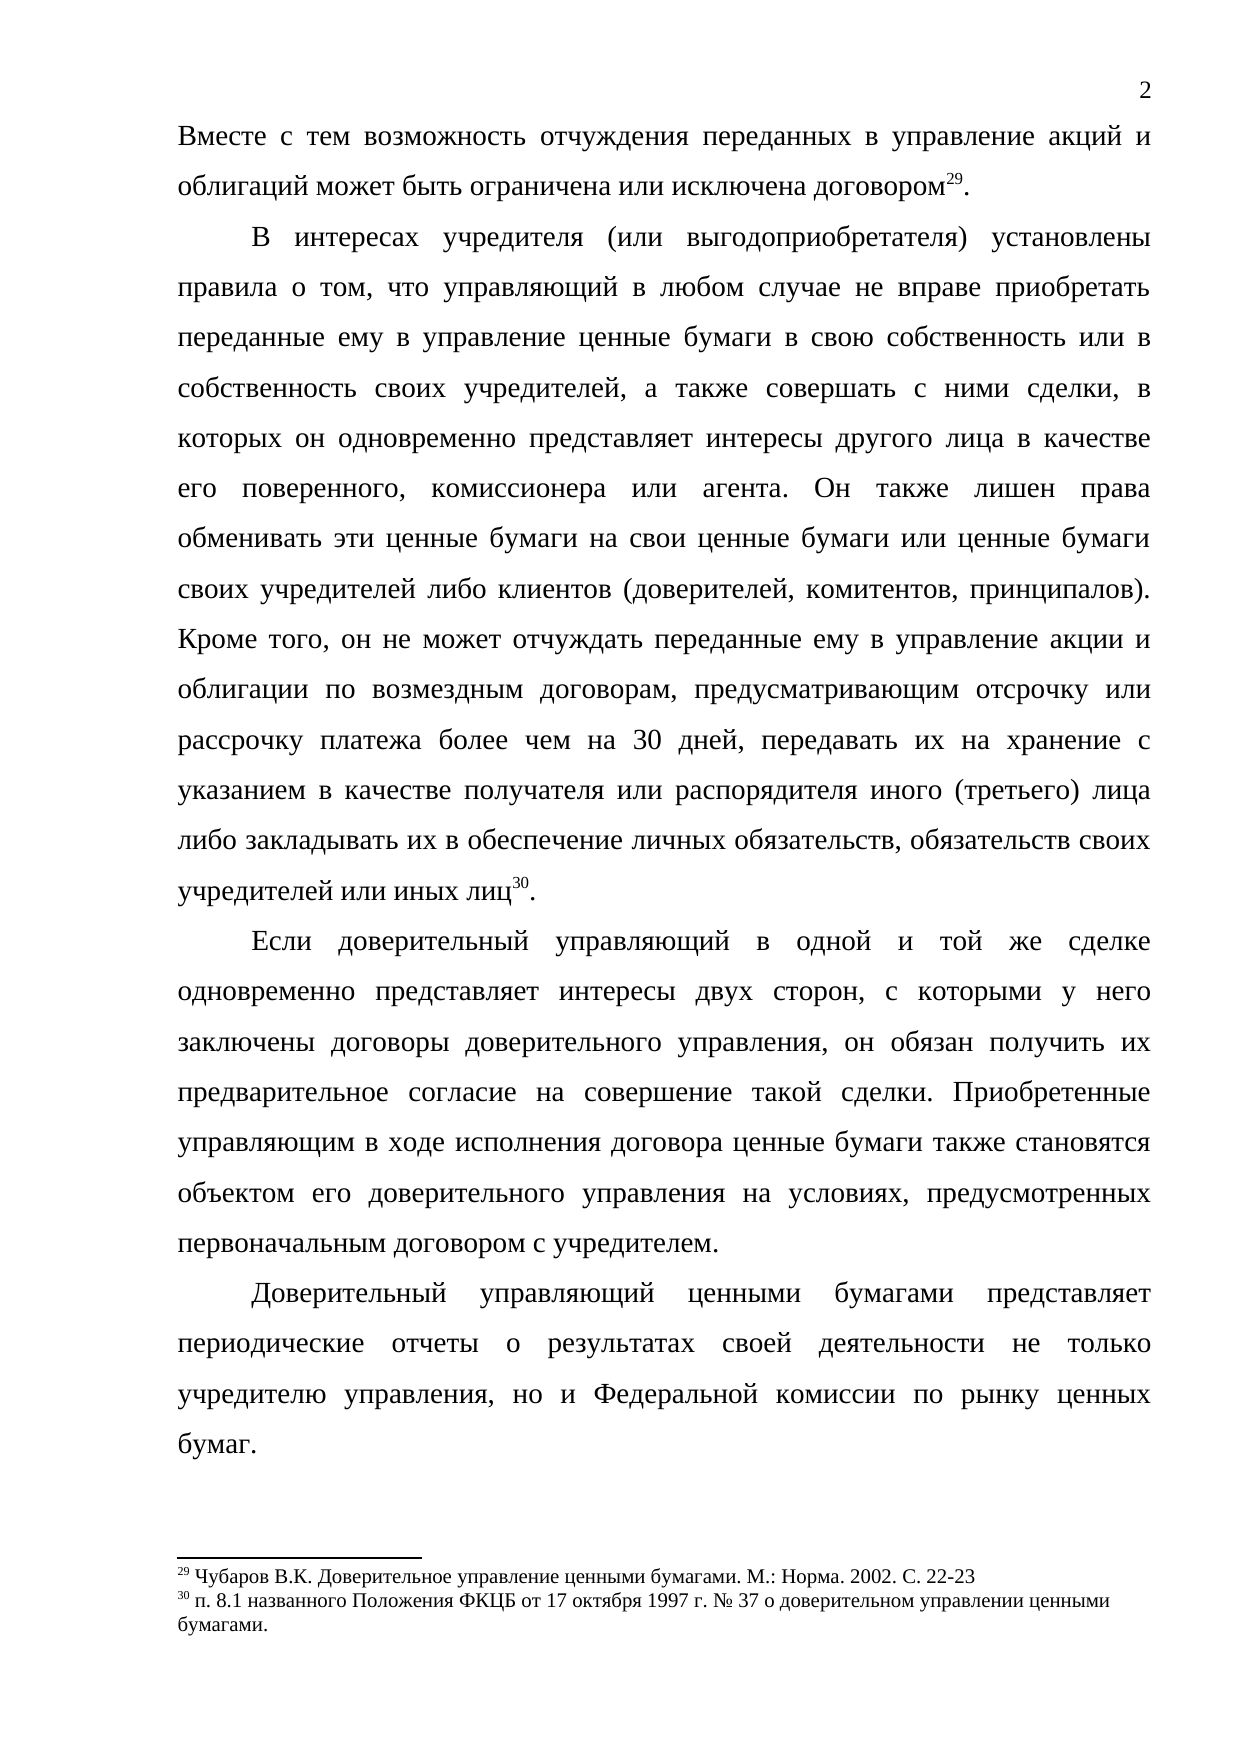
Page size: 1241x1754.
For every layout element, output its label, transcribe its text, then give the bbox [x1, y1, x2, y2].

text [177, 118, 1152, 202]
text Доверительный управляющий ценными бумагами представляет периодические отчеты о результатах своей деятельности не только учредителю управления, но и Федеральной комиссии по рынку ценных бумаг. [177, 1275, 1152, 1460]
text Если доверительный управляющий в одной и той же сделке одновременно представляет интересы двух сторон, с которыми у него заключены договоры доверительного управления, он обязан получить их предварительное согласие на совершение такой сделки. Приобретенные управляющим в ходе исполнения договора ценные бумаги также становятся объектом его доверительного управления на условиях, предусмотренных первоначальным договором с учредителем. [177, 923, 1152, 1258]
text В интересах учредителя (или выгодоприобретателя) установлены правила о том, что управляющий в любом случае не вправе приобретать переданные ему в управление ценные бумаги в свою собственность или в собственность своих учредителей, а также совершать с ними сделки, в которых он одновременно представляет интересы другого лица в качестве его поверенного, комиссионера или агента. Он также лишен права обменивать эти ценные бумаги на свои ценные бумаги или ценные бумаги своих учредителей либо клиентов (доверителей, комитентов, принципалов). Кроме того, он не может отчуждать переданные ему в управление акции и облигации по возмездным договорам, предусматривающим отсрочку или рассрочку платежа более чем на 30 дней, передавать их на хранение с указанием в качестве получателя или распорядителя иного (третьего) лица либо закладывать их в обеспечение личных обязательств, обязательств своих учредителей или иных лиц. [177, 219, 1152, 906]
